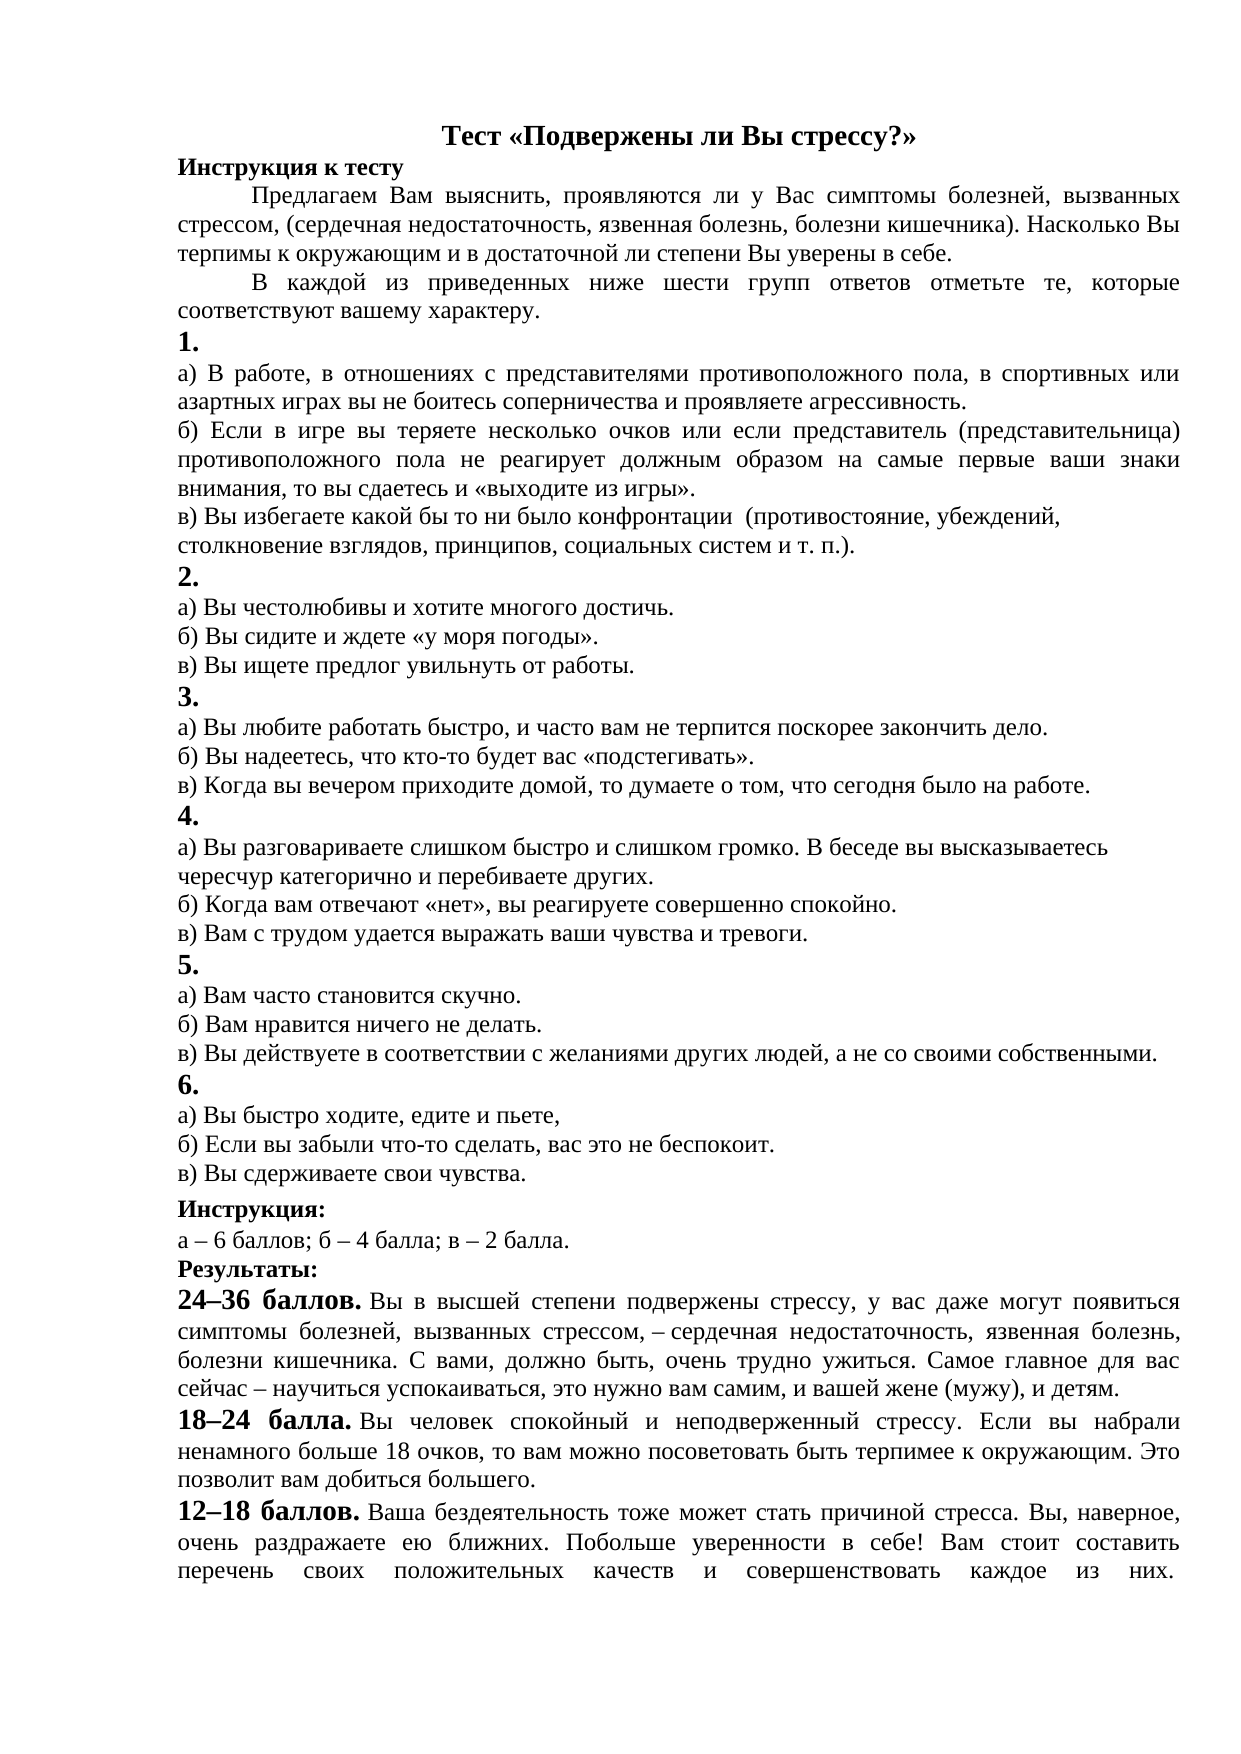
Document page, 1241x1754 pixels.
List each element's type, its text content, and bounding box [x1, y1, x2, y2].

text а) В работе, в отношениях с представителями противоположного пола, в спортивных или азартных играх вы не боитесь соперничества и проявляете агрессивность. [177, 358, 1181, 415]
text б) Если вы забыли что-то сделать, вас это не беспокоит. [177, 1129, 1181, 1158]
text б) Вам нравится ничего не делать. [177, 1009, 1181, 1038]
text Тест «Подвержены ли Вы стрессу?» [177, 118, 1181, 152]
text б) Если в игре вы теряете несколько очков или если представитель (представительница) противоположного пола не реагирует должным образом на самые первые ваши знаки внимания, то вы сдаетесь и «выходите из игры». [177, 415, 1181, 501]
text а) Вы любите работать быстро, и часто вам не терпится поскорее закончить дело. [177, 712, 1181, 741]
text 5. [177, 947, 1181, 981]
text а) Вам часто становится скучно. [177, 981, 1181, 1009]
text а) Вы быстро ходите, едите и пьете, [177, 1100, 1181, 1129]
text в) Вы сдерживаете свои чувства. [177, 1158, 1181, 1187]
text в) Вы ищете предлог увильнуть от работы. [177, 650, 1181, 679]
text чересчур категорично и перебиваете других. [177, 861, 1181, 889]
text Результаты: [177, 1254, 1181, 1282]
text 3. [177, 679, 1181, 712]
text 2. [177, 559, 1181, 592]
text 18–24 балла. Вы человек спокойный и неподверженный стрессу. Если вы набрали ненамного больше 18 очков, то вам можно посоветовать быть терпимее к окружающим. Это позволит вам добиться большего. [177, 1402, 1181, 1493]
text в) Вам с трудом удается выражать ваши чувства и тревоги. [177, 918, 1181, 947]
text б) Вы надеетесь, что кто-то будет вас «подстегивать». [177, 741, 1181, 770]
text 12–18 баллов. Ваша бездеятельность тоже может стать причиной стресса. Вы, наверное, очень раздражаете ею ближних. Побольше уверенности в себе! Вам стоит составить перечень своих положительных качеств и совершенствовать каждое из них. [177, 1493, 1181, 1612]
text а) Вы честолюбивы и хотите многого достичь. [177, 592, 1181, 621]
text Инструкция к тесту [177, 152, 1181, 180]
text в) Вы избегаете какой бы то ни было конфронтации (противостояние, убеждений, [177, 501, 1181, 530]
text в) Когда вы вечером приходите домой, то думаете о том, что сегодня было на работе. [177, 770, 1181, 798]
text 6. [177, 1067, 1181, 1100]
text Предлагаем Вам выяснить, проявляются ли у Вас симптомы болезней, вызванных стрессом, (сердечная недостаточность, язвенная болезнь, болезни кишечника). Насколько Вы терпимы к окружающим и в достаточной ли степени Вы уверены в себе. [177, 180, 1181, 267]
text а) Вы разговариваете слишком быстро и слишком громко. В беседе вы высказываетесь [177, 832, 1181, 861]
text столкновение взглядов, принципов, социальных систем и т. п.). [177, 530, 1181, 559]
text Инструкция: а – 6 баллов; б – 4 балла; в – 2 балла. [177, 1187, 1181, 1254]
text в) Вы действуете в соответствии с желаниями других людей, а не со своими собственными. [177, 1038, 1181, 1067]
text 4. [177, 798, 1181, 832]
text В каждой из приведенных ниже шести групп ответов отметьте те, которые соответствуют вашему характеру. [177, 267, 1181, 324]
text б) Когда вам отвечают «нет», вы реагируете совершенно спокойно. [177, 889, 1181, 918]
text 1. [177, 324, 1181, 358]
text 24–36 баллов. Вы в высшей степени подвержены стрессу, у вас даже могут появиться симптомы болезней, вызванных стрессом, – сердечная недостаточность, язвенная болезнь, болезни кишечника. С вами, должно быть, очень трудно ужиться. Самое главное для вас сейчас – научиться успокаиваться, это нужно вам самим, и вашей жене (мужу), и детям. [177, 1282, 1181, 1402]
text б) Вы сидите и ждете «у моря погоды». [177, 621, 1181, 650]
